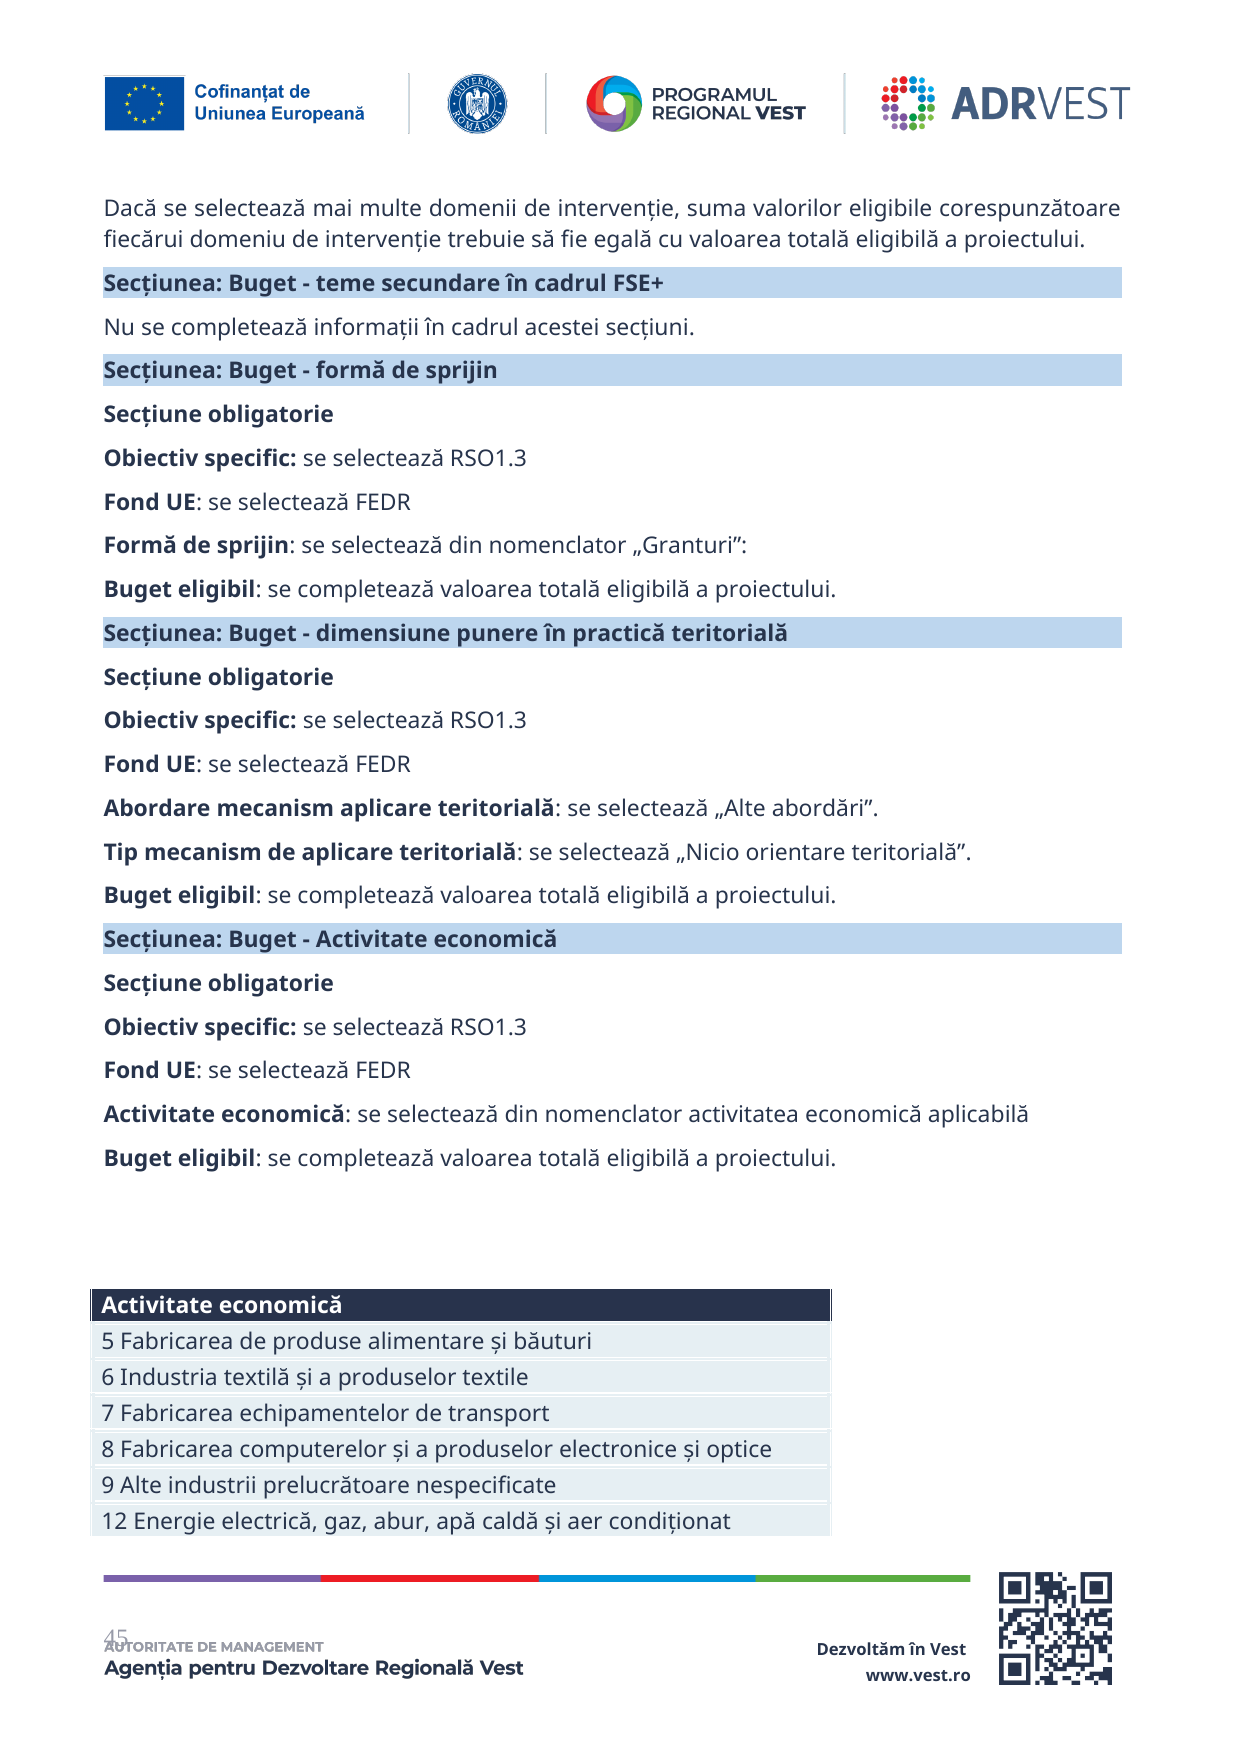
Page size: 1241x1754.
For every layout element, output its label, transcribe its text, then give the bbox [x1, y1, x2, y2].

table_cell 9 Alte industrii prelucrătoare nespecificate [90, 1464, 832, 1500]
text Secţiune obligatorie [103, 967, 1122, 998]
table_header Activitate economică [92, 1289, 830, 1321]
text Activitate economică: se selectează din nomenclator activitatea economică aplicabilă [103, 1098, 1122, 1129]
text Secțiune obligatorie [103, 661, 1122, 692]
text Nu se completează informații în cadrul acestei secțiuni. [103, 311, 1122, 342]
text Secţiunea: Buget - formă de sprijin [103, 354, 1122, 386]
picture [103, 73, 1131, 134]
text Dacă se selectează mai multe domenii de intervenție, suma valorilor eligibile corespunzătoare fiecărui domeniu de intervenție trebuie să fie egală cu valoarea totală eligibilă a proiectului. [103, 192, 1122, 254]
text Buget eligibil: se completează valoarea totală eligibilă a proiectului. [103, 573, 1122, 604]
table_cell 12 Energie electrică, gaz, abur, apă caldă și aer condiționat [90, 1500, 832, 1536]
text Fond UE: se selectează FEDR [103, 748, 1122, 779]
text Fond UE: se selectează FEDR [103, 1054, 1122, 1086]
table_cell 6 Industria textilă și a produselor textile [90, 1357, 832, 1392]
text Tip mecanism de aplicare teritorială: se selectează „Nicio orientare teritorială”. [103, 836, 1122, 867]
text Secțiunea: Buget - dimensiune punere în practică teritorială [103, 617, 1122, 648]
text Obiectiv specific: se selectează RSO1.3 [103, 704, 1122, 736]
text Formă de sprijin: se selectează din nomenclator „Granturi”: [103, 529, 1122, 561]
table_cell 7 Fabricarea echipamentelor de transport [90, 1393, 832, 1428]
table_cell 8 Fabricarea computerelor și a produselor electronice și optice [90, 1429, 832, 1464]
picture [990, 1563, 1121, 1694]
table_cell 5 Fabricarea de produse alimentare și băuturi [90, 1321, 832, 1357]
text Fond UE: se selectează FEDR [103, 486, 1122, 517]
text Secţiune obligatorie [103, 398, 1122, 429]
text Abordare mecanism aplicare teritorială: se selectează „Alte abordări”. [103, 792, 1122, 823]
text Buget eligibil: se completează valoarea totală eligibilă a proiectului. [103, 879, 1122, 911]
text Secțiunea: Buget - teme secundare în cadrul FSE+ [103, 267, 1122, 298]
text Buget eligibil: se completează valoarea totală eligibilă a proiectului. [103, 1142, 1122, 1173]
text Obiectiv specific: se selectează RSO1.3 [103, 442, 1122, 473]
text Obiectiv specific: se selectează RSO1.3 [103, 1011, 1122, 1042]
text Secţiunea: Buget - Activitate economică [103, 923, 1122, 954]
